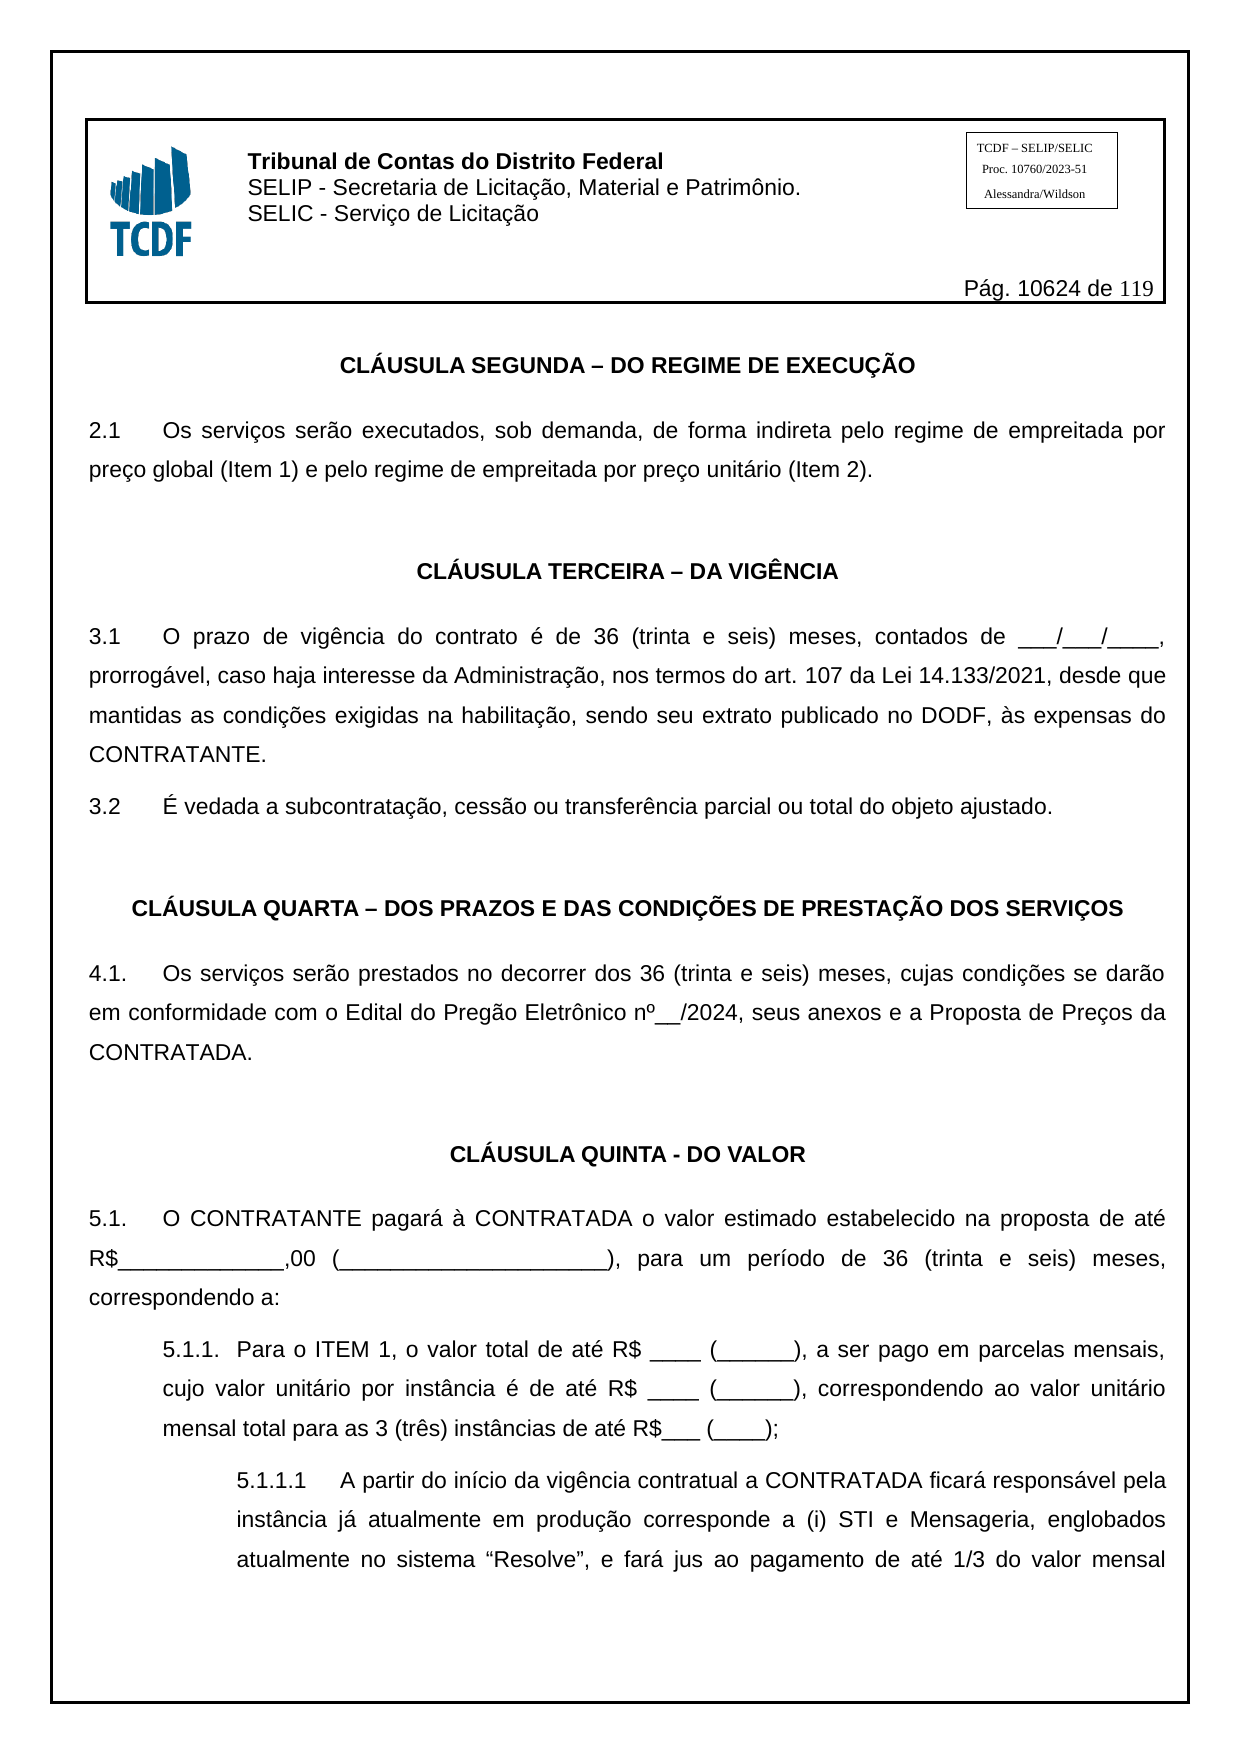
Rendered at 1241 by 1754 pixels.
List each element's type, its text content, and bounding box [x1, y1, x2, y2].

picture [95, 143, 206, 259]
text cláusula quinta - DO VALOR [89, 1141, 1167, 1167]
list 4.1. Os serviços serão prestados no decorrer dos 36 (trinta e seis) meses, cujas condições se darão em conformidade com o Edital do Pregão Eletrônico nº__/2024, seus anexos e a Proposta de Preços da CONTRATADA. [89, 959, 1167, 1065]
text CLÁUSULA terceira – DA VIGÊNCIA [89, 558, 1167, 584]
text 5.1. O CONTRATANTE pagará à CONTRATADA o valor estimado estabelecido na proposta de até R$_____________,00 (_____________________), para um período de 36 (trinta e seis) meses, correspondendo a: [89, 1205, 1167, 1310]
list 3.1 O prazo de vigência do contrato é de 36 (trinta e seis) meses, contados de ___/___/____, prorrogável, caso haja interesse da Administração, nos termos do art. 107 da Lei 14.133/2021, desde que mantidas as condições exigidas na habilitação, sendo seu extrato publicado no DODF, às expensas do CONTRATANTE. [89, 623, 1167, 767]
list 2.1 Os serviços serão executados, sob demanda, de forma indireta pelo regime de empreitada por preço global (Item 1) e pelo regime de empreitada por preço unitário (Item 2). [89, 417, 1167, 483]
text 5.1.1. Para o ITEM 1, o valor total de até R$ ____ (______), a ser pago em parcelas mensais, cujo valor unitário por instância é de até R$ ____ (______), correspondendo ao valor unitário mensal total para as 3 (três) instâncias de até R$___ (____); [162, 1336, 1167, 1441]
list 3.2 É vedada a subcontratação, cessão ou transferência parcial ou total do objeto ajustado. [89, 793, 1167, 819]
text CLÁUSULA SEGUNDA – Do regime de execução [89, 352, 1167, 379]
text CLÁUSULA quarta – dos prazos e DAS condições de PRESTAÇÃO DOS SERVIÇOS [89, 895, 1167, 921]
